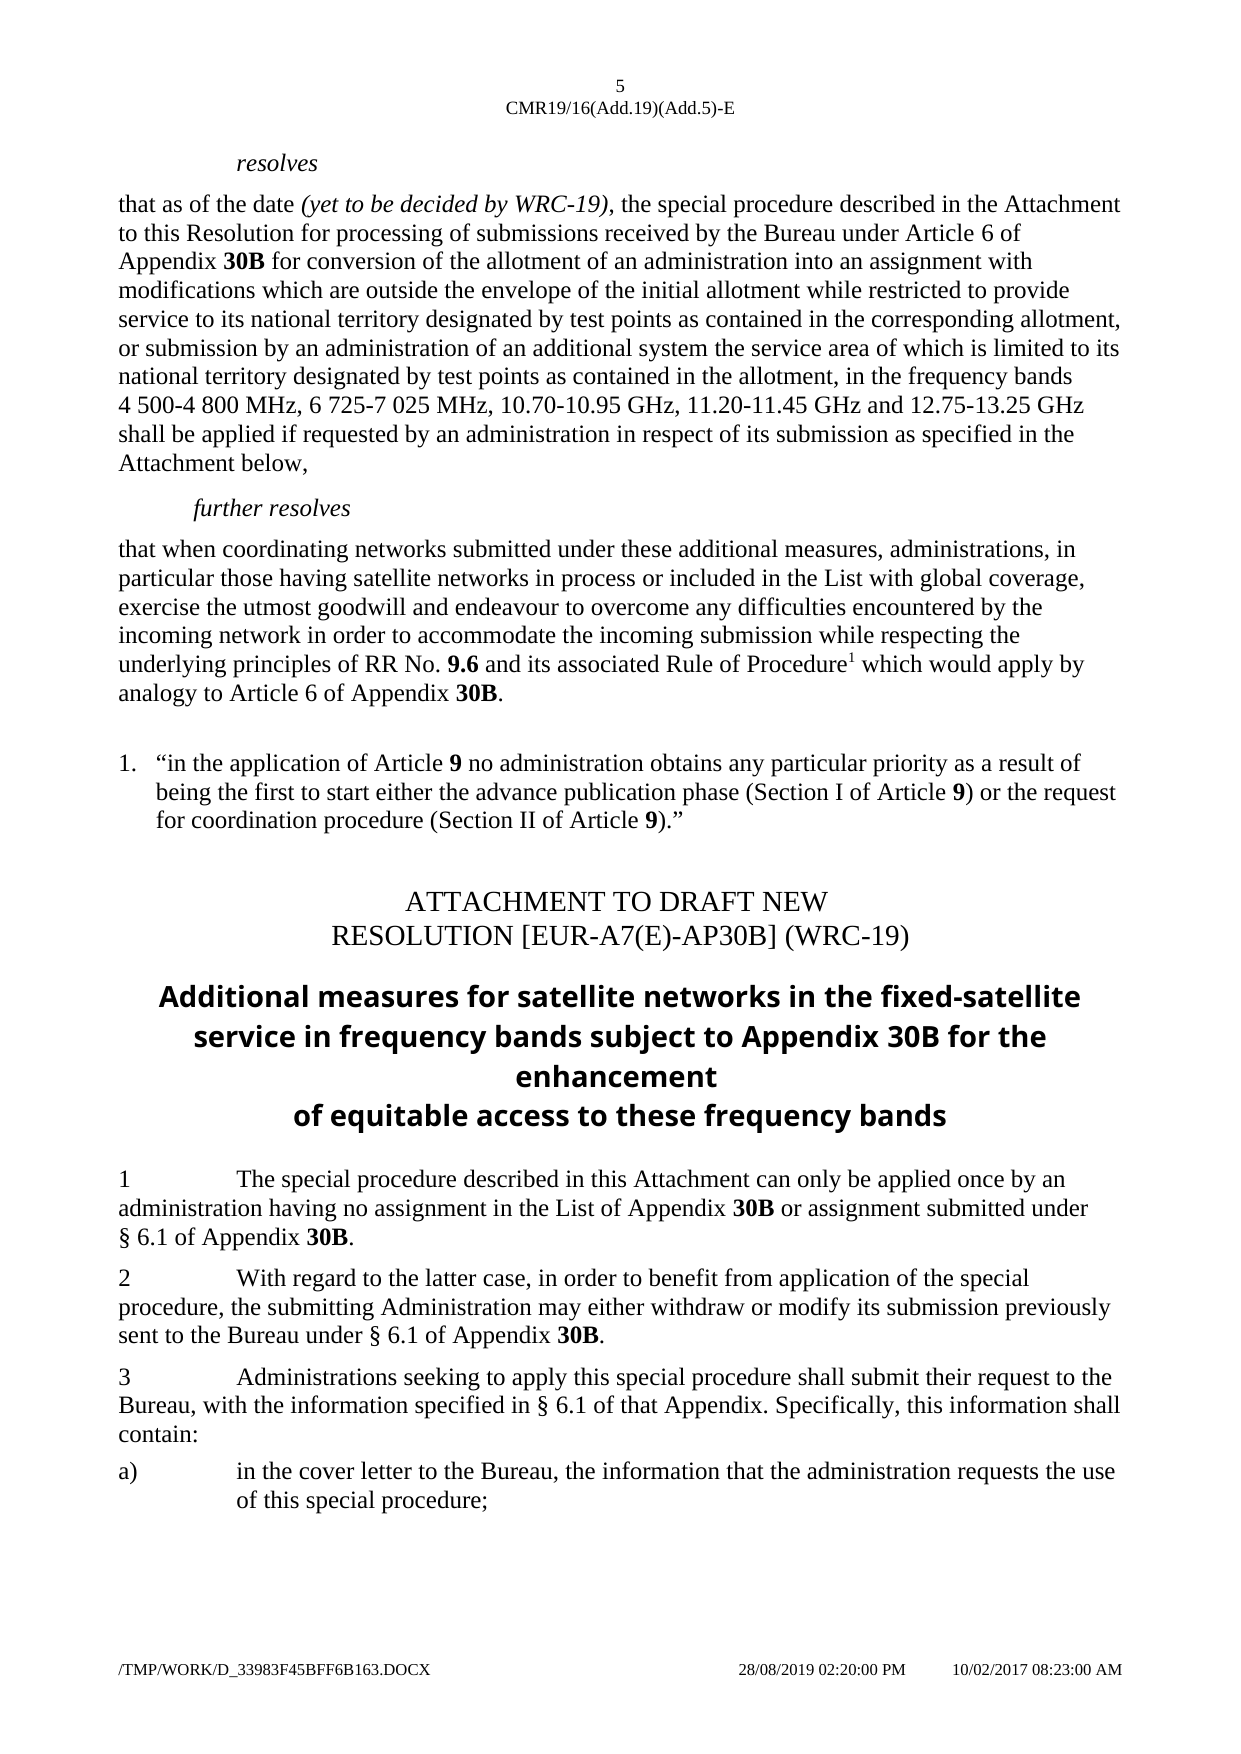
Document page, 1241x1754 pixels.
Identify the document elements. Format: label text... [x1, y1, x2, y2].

text 2 With regard to the latter case, in order to benefit from application of the special procedure, the submitting Administration may either withdraw or modify its submission previously sent to the Bureau under § 6.1 of Appendix 30B. [118, 1263, 1122, 1349]
title 1 The special procedure described in this Attachment can only be applied once by an administration having no assignment in the List of Appendix 30B or assignment submitted under § 6.1 of Appendix 30B. [118, 1164, 1122, 1251]
text that when coordinating networks submitted under these additional measures, administrations, in particular those having satellite networks in process or included in the List with global coverage, exercise the utmost goodwill and endeavour to overcome any difficulties encountered by the incoming network in order to accommodate the incoming submission while respecting the underlying principles of RR No. 9.6 and its associated Rule of Procedure1 which would apply by analogy to Article 6 of Appendix 30B. [118, 534, 1122, 707]
text a) in the cover letter to the Bureau, the information that the administration requests the use of this special procedure; [118, 1456, 1122, 1514]
list “in the application of Article 9 no administration obtains any particular priority as a result of being the first to start either the advance publication phase (Section I of Article 9) or the request for coordination procedure (Section II of Article 9).” [118, 748, 1122, 834]
title Additional measures for satellite networks in the fixed-satellite service in frequency bands subject to Appendix 30B for the enhancement of equitable access to these frequency bands [118, 976, 1122, 1135]
text ATTACHMENT TO Draft New RESOLUTION [EUR-A7(E)-AP30B] (WRC-19) [118, 884, 1122, 951]
text that as of the date (yet to be decided by WRC-19), the special procedure described in the Attachment to this Resolution for processing of submissions received by the Bureau under Article 6 of Appendix 30B for conversion of the allotment of an administration into an assignment with modifications which are outside the envelope of the initial allotment while restricted to provide service to its national territory designated by test points as contained in the corresponding allotment, or submission by an administration of an additional system the service area of which is limited to its national territory designated by test points as contained in the allotment, in the frequency bands 4 500-4 800 MHz, 6 725-7 025 MHz, 10.70-10.95 GHz, 11.20-11.45 GHz and 12.75-13.25 GHz shall be applied if requested by an administration in respect of its submission as specified in the Attachment below, [118, 189, 1122, 476]
text further resolves [193, 493, 1122, 522]
text resolves [236, 148, 1122, 176]
text 3 Administrations seeking to apply this special procedure shall submit their request to the Bureau, with the information specified in § 6.1 of that Appendix. Specifically, this information shall contain: [118, 1362, 1122, 1448]
